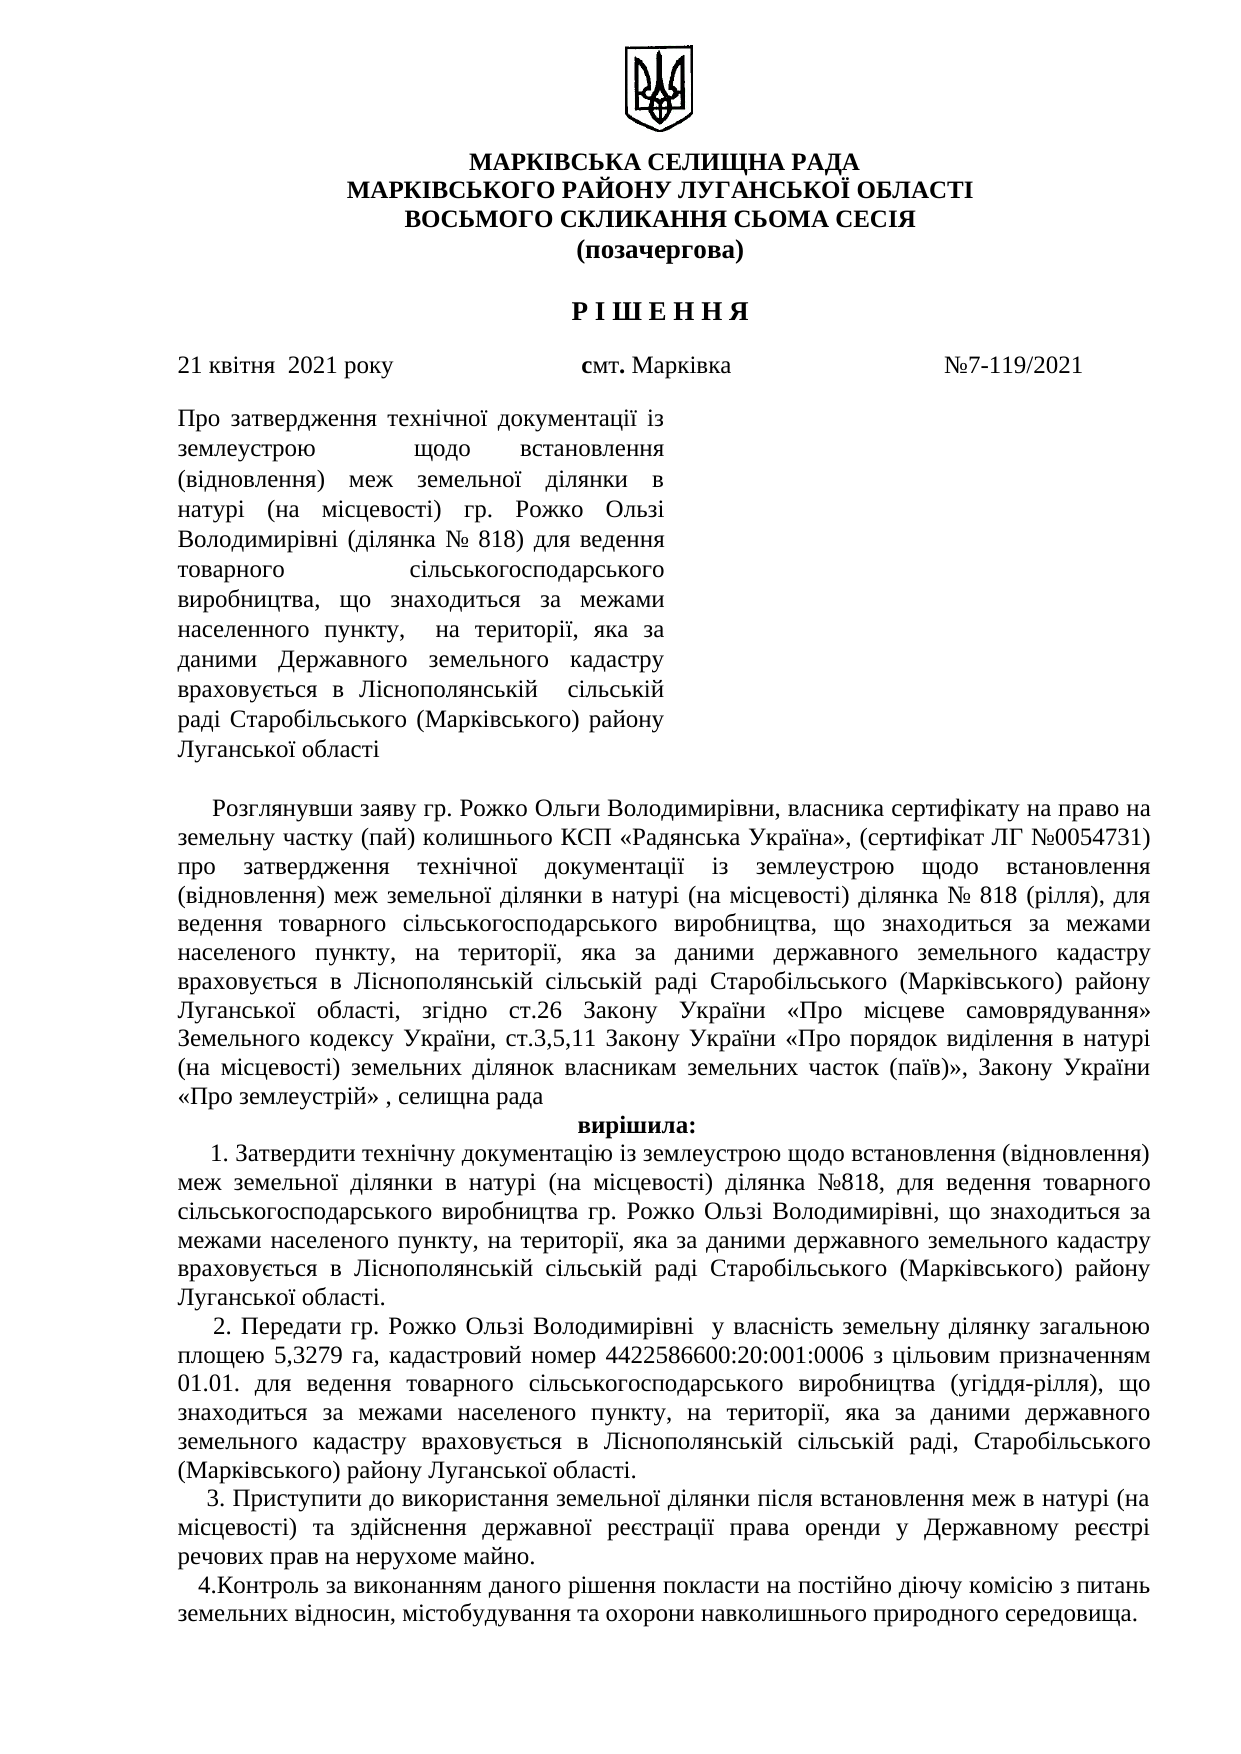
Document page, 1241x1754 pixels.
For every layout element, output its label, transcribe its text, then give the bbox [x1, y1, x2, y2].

table_header Про затвердження технічної документації із землеустрою щодо встановлення (відновлення) меж земельної ділянки в натурі (на місцевості) гр. Рожко Ользі Володимирівні (ділянка № 818) для ведення товарного сільськогосподарського виробництва, що знаходиться за межами населенного пункту, на території, яка за даними Державного земельного кадастру враховується в Ліснополянській сільській раді Старобільського (Марківського) району Луганської області [166, 404, 788, 765]
text МАРКІВСЬКА СЕЛИЩНА РАДА [177, 147, 1152, 176]
text Р І Ш Е Н Н Я [177, 295, 1143, 327]
text Розглянувши заяву гр. Рожко Ольги Володимирівни, власника сертифікату на право на земельну частку (пай) колишнього КСП «Радянська Україна», (сертифікат ЛГ №0054731) про затвердження технічної документації із землеустрою щодо встановлення (відновлення) меж земельної ділянки в натурі (на місцевості) ділянка № 818 (рілля), для ведення товарного сільськогосподарського виробництва, що знаходиться за межами населеного пункту, на території, яка за даними державного земельного кадастру враховується в Ліснополянській сільській раді Старобільського (Марківського) району Луганської області, згідно ст.26 Закону України «Про місцеве самоврядування» Земельного кодексу України, ст.3,5,11 Закону України «Про порядок виділення в натурі (на місцевості) земельних ділянок власникам земельних часток (паїв)», Закону України «Про землеустрій» , селищна рада [177, 793, 1152, 1110]
text вирішила: [177, 1110, 1152, 1138]
text ВОСЬМОГО СКЛИКАННЯ СЬОМА СЕСІЯ [177, 204, 1143, 233]
text 2. Передати гр. Рожко Ользі Володимирівні у власність земельну ділянку загальною площею 5,3279 га, кадастровий номер 4422586600:20:001:0006 з цільовим призначенням 01.01. для ведення товарного сільськогосподарського виробництва (угіддя-рілля), що знаходиться за межами населеного пункту, на території, яка за даними державного земельного кадастру враховується в Ліснополянській сільській раді, Старобільського (Марківського) району Луганської області. [177, 1311, 1152, 1483]
subtitle МАРКІВСЬКОГО РАЙОНУ ЛУГАНСЬКОЇ ОБЛАСТІ [177, 176, 1143, 204]
text 3. Приступити до використання земельної ділянки після встановлення меж в натурі (на місцевості) та здійснення державної реєстрації права оренди у Державному реєстрі речових прав на нерухоме майно. [177, 1483, 1152, 1570]
text 4.Контроль за виконанням даного рішення покласти на постійно діючу комісію з питань земельних відносин, містобудування та охорони навколишнього природного середовища. [177, 1570, 1152, 1627]
text 21 квітня 2021 року смт. Марківка №7-119/2021 [177, 351, 1143, 379]
text 1. Затвердити технічну документацію із землеустрою щодо встановлення (відновлення) меж земельної ділянки в натурі (на місцевості) ділянка №818, для ведення товарного сільськогосподарського виробництва гр. Рожко Ользі Володимирівні, що знаходиться за межами населеного пункту, на території, яка за даними державного земельного кадастру враховується в Ліснополянській сільській раді Старобільського (Марківського) району Луганської області. [177, 1138, 1152, 1311]
text (позачергова) [177, 233, 1143, 264]
picture [625, 45, 693, 132]
